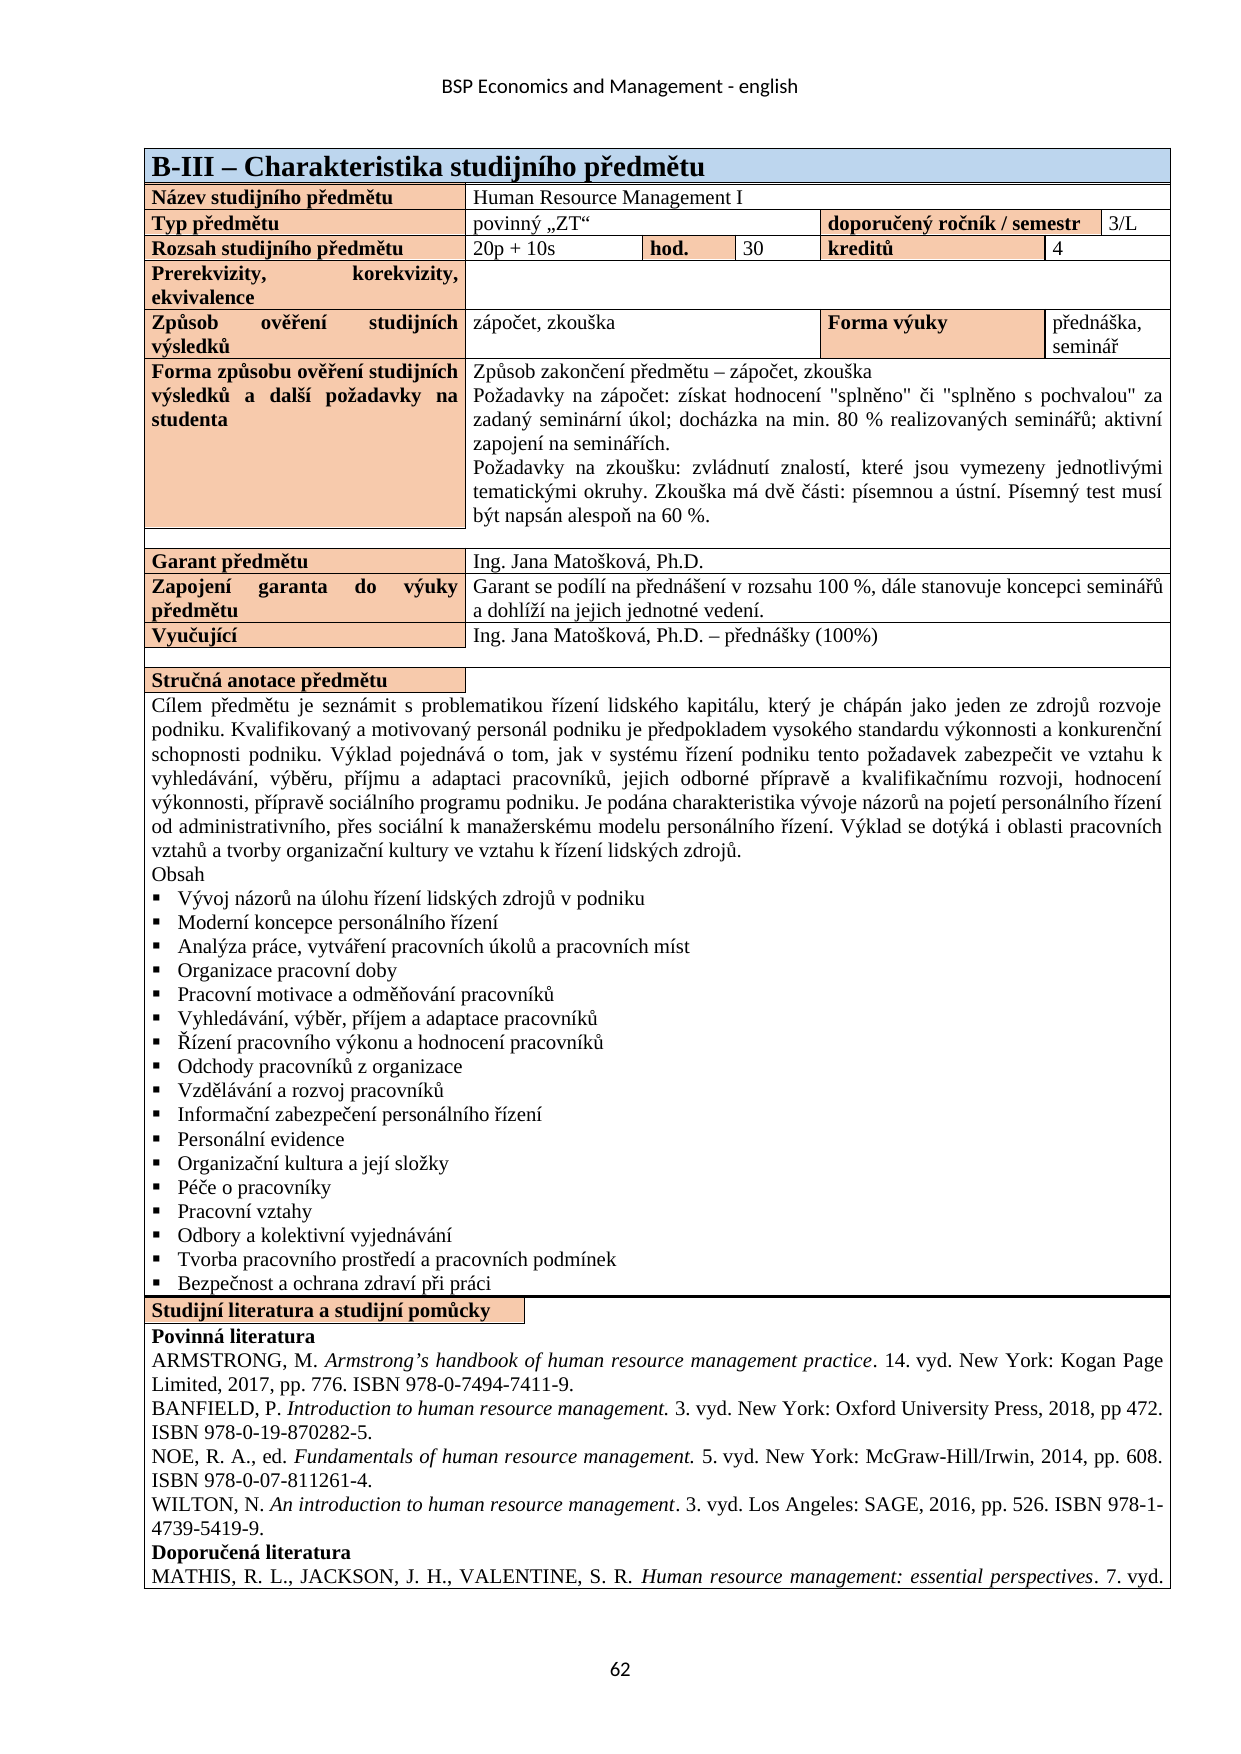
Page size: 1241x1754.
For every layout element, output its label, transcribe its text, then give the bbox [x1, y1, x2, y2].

table_cell Způsob ověření studijních výsledků [145, 310, 465, 358]
table_cell kreditů [821, 236, 1044, 259]
table_cell Typ předmětu [145, 210, 465, 234]
table_header B-III – Charakteristika studijního předmětu [145, 149, 1170, 182]
table_cell 4 [1046, 236, 1170, 259]
table_cell Stručná anotace předmětu [145, 668, 465, 692]
table_cell Studijní literatura a studijní pomůcky [145, 1298, 524, 1322]
table_cell doporučený ročník / semestr [821, 210, 1101, 234]
table_cell Rozsah studijního předmětu [145, 236, 465, 259]
table_cell [145, 647, 1170, 667]
table_cell Garant předmětu [145, 549, 465, 573]
table_cell 3/L [1102, 210, 1170, 234]
table_cell Vyučující [145, 623, 465, 647]
table_cell [145, 528, 1170, 548]
table_cell Human Resource Management I [466, 185, 1170, 209]
table_cell 20p + 10s [466, 236, 642, 259]
table_cell Forma výuky [821, 310, 1044, 358]
table_cell [466, 668, 1170, 692]
table_cell Forma způsobu ověření studijních výsledků a další požadavky na studenta [145, 359, 465, 527]
table_cell hod. [643, 236, 735, 259]
table_cell Ing. Jana Matošková, Ph.D. [466, 549, 1170, 573]
table_cell [525, 1298, 1170, 1322]
table_cell Garant se podílí na přednášení v rozsahu 100 %, dále stanovuje koncepci seminářů a dohlíží na jejich jednotné vedení. [466, 574, 1170, 622]
table_cell [466, 261, 1170, 309]
table_cell Název studijního předmětu [145, 185, 465, 209]
table_cell zápočet, zkouška [466, 310, 820, 358]
table_cell Způsob zakončení předmětu – zápočet, zkouška Požadavky na zápočet: získat hodnocení "splněno" či "splněno s pochvalou" za zadaný seminární úkol; docházka na min. 80 % realizovaných seminářů; aktivní zapojení na seminářích. Požadavky na zkoušku: zvládnutí znalostí, které jsou vymezeny jednotlivými tematickými okruhy. Zkouška má dvě části: písemnou a ústní. Písemný test musí být napsán alespoň na 60 %. [466, 359, 1170, 527]
table_cell přednáška, seminář [1046, 310, 1170, 358]
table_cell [145, 1323, 1170, 1588]
table_cell Zapojení garanta do výuky předmětu [145, 574, 465, 622]
table_cell 30 [736, 236, 820, 259]
table_cell povinný „ZT“ [466, 210, 820, 234]
table_cell Prerekvizity, korekvizity, ekvivalence [145, 261, 465, 309]
table_cell Cílem předmětu je seznámit s problematikou řízení lidského kapitálu, který je chápán jako jeden ze zdrojů rozvoje podniku. Kvalifikovaný a motivovaný personál podniku je předpokladem vysokého standardu výkonnosti a konkurenční schopnosti podniku. Výklad pojednává o tom, jak v systému řízení podniku tento požadavek zabezpečit ve vztahu k vyhledávání, výběru, příjmu a adaptaci pracovníků, jejich odborné přípravě a kvalifikačnímu rozvoji, hodnocení výkonnosti, přípravě sociálního programu podniku. Je podána charakteristika vývoje názorů na pojetí personálního řízení od administrativního, přes sociální k manažerskému modelu personálního řízení. Výklad se dotýká i oblasti pracovních vztahů a tvorby organizační kultury ve vztahu k řízení lidských zdrojů. Obsah Vývoj názorů na úlohu řízení lidských zdrojů v podniku Moderní koncepce personálního řízení Analýza práce, vytváření pracovních úkolů a pracovních míst Organizace pracovní doby Pracovní motivace a odměňování pracovníků Vyhledávání, výběr, příjem a adaptace pracovníků Řízení pracovního výkonu a hodnocení pracovníků Odchody pracovníků z organizace Vzdělávání a rozvoj pracovníků Informační zabezpečení personálního řízení Personální evidence Organizační kultura a její složky Péče o pracovníky Pracovní vztahy Odbory a kolektivní vyjednávání Tvorba pracovního prostředí a pracovních podmínek Bezpečnost a ochrana zdraví při práci [145, 692, 1170, 1295]
table_cell Ing. Jana Matošková, Ph.D. – přednášky (100%) [466, 623, 1170, 647]
